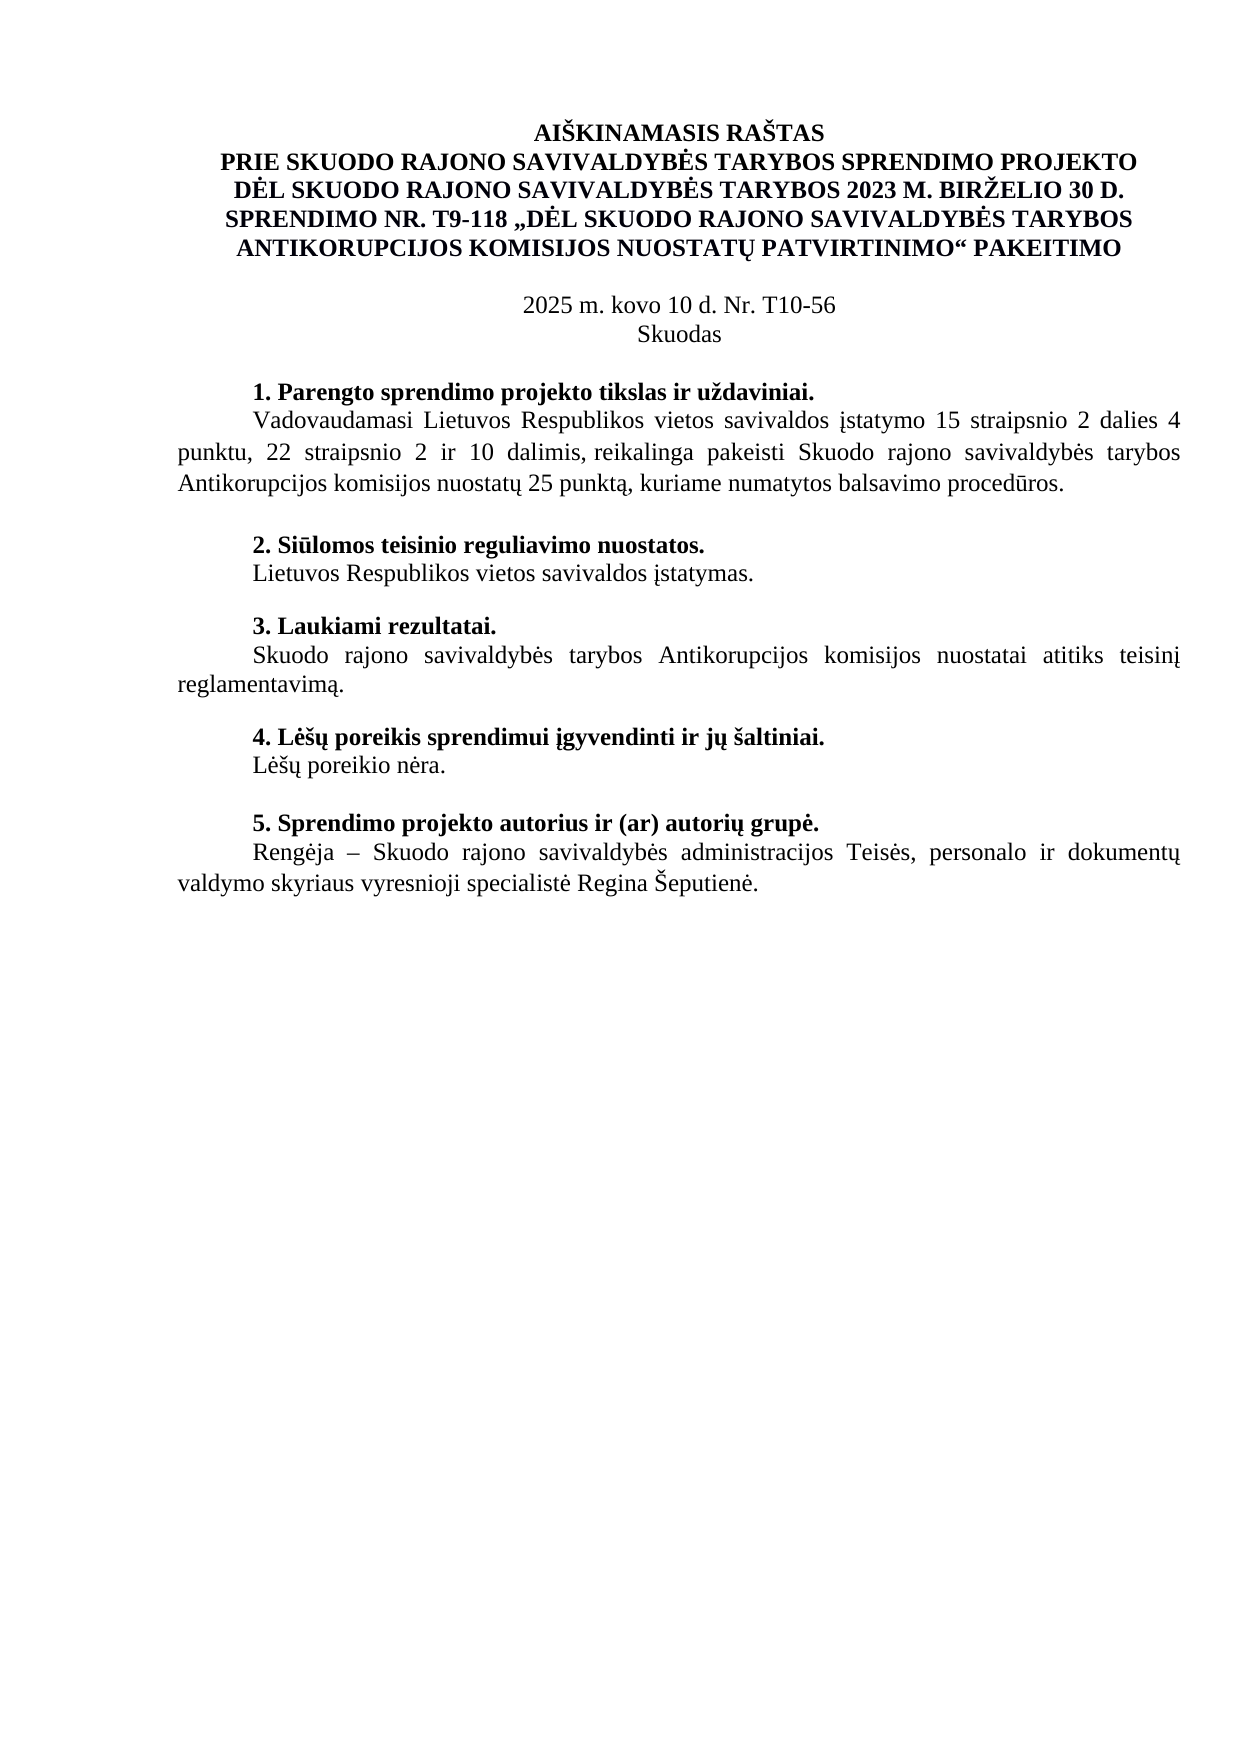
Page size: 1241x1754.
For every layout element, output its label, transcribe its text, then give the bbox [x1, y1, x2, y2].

text Lietuvos Respublikos vietos savivaldos įstatymas. [177, 558, 1181, 587]
text 4. Lėšų poreikis sprendimui įgyvendinti ir jų šaltiniai. [177, 722, 1181, 750]
text DĖL SKUODO RAJONO SAVIVALDYBĖS TARYBOS 2023 M. BIRŽELIO 30 D. SPRENDIMO NR. T9-118 „DĖL SKUODO RAJONO SAVIVALDYBĖS TARYBOS ANTIKORUPCIJOS KOMISIJOS NUOSTATŲ PATVIRTINIMO“ PAKEITIMO [177, 176, 1181, 262]
text Lėšų poreikio nėra. [177, 750, 1181, 779]
list 2. Siūlomos teisinio reguliavimo nuostatos. [177, 530, 1181, 558]
text AIŠKINAMASIS RAŠTAS [177, 118, 1181, 147]
text Skuodas [177, 319, 1181, 348]
text 5. Sprendimo projekto autorius ir (ar) autorių grupė. [177, 808, 1181, 837]
text Rengėja – Skuodo rajono savivaldybės administracijos Teisės, personalo ir dokumentų valdymo skyriaus vyresnioji specialistė Regina Šeputienė. [177, 837, 1181, 896]
text 1. Parengto sprendimo projekto tikslas ir uždaviniai. [177, 377, 1181, 406]
text PRIE SKUODO RAJONO SAVIVALDYBĖS TARYBOS SPRENDIMO PROJEKTO [177, 147, 1181, 176]
text Vadovaudamasi Lietuvos Respublikos vietos savivaldos įstatymo 15 straipsnio 2 dalies 4 punktu, 22 straipsnio 2 ir 10 dalimis, reikalinga pakeisti Skuodo rajono savivaldybės tarybos Antikorupcijos komisijos nuostatų 25 punktą, kuriame numatytos balsavimo procedūros. [177, 406, 1181, 496]
text Skuodo rajono savivaldybės tarybos Antikorupcijos komisijos nuostatai atitiks teisinį reglamentavimą. [177, 640, 1181, 698]
text 2025 m. kovo 10 d. Nr. T10-56 [177, 291, 1181, 319]
list 3. Laukiami rezultatai. [177, 611, 1181, 640]
